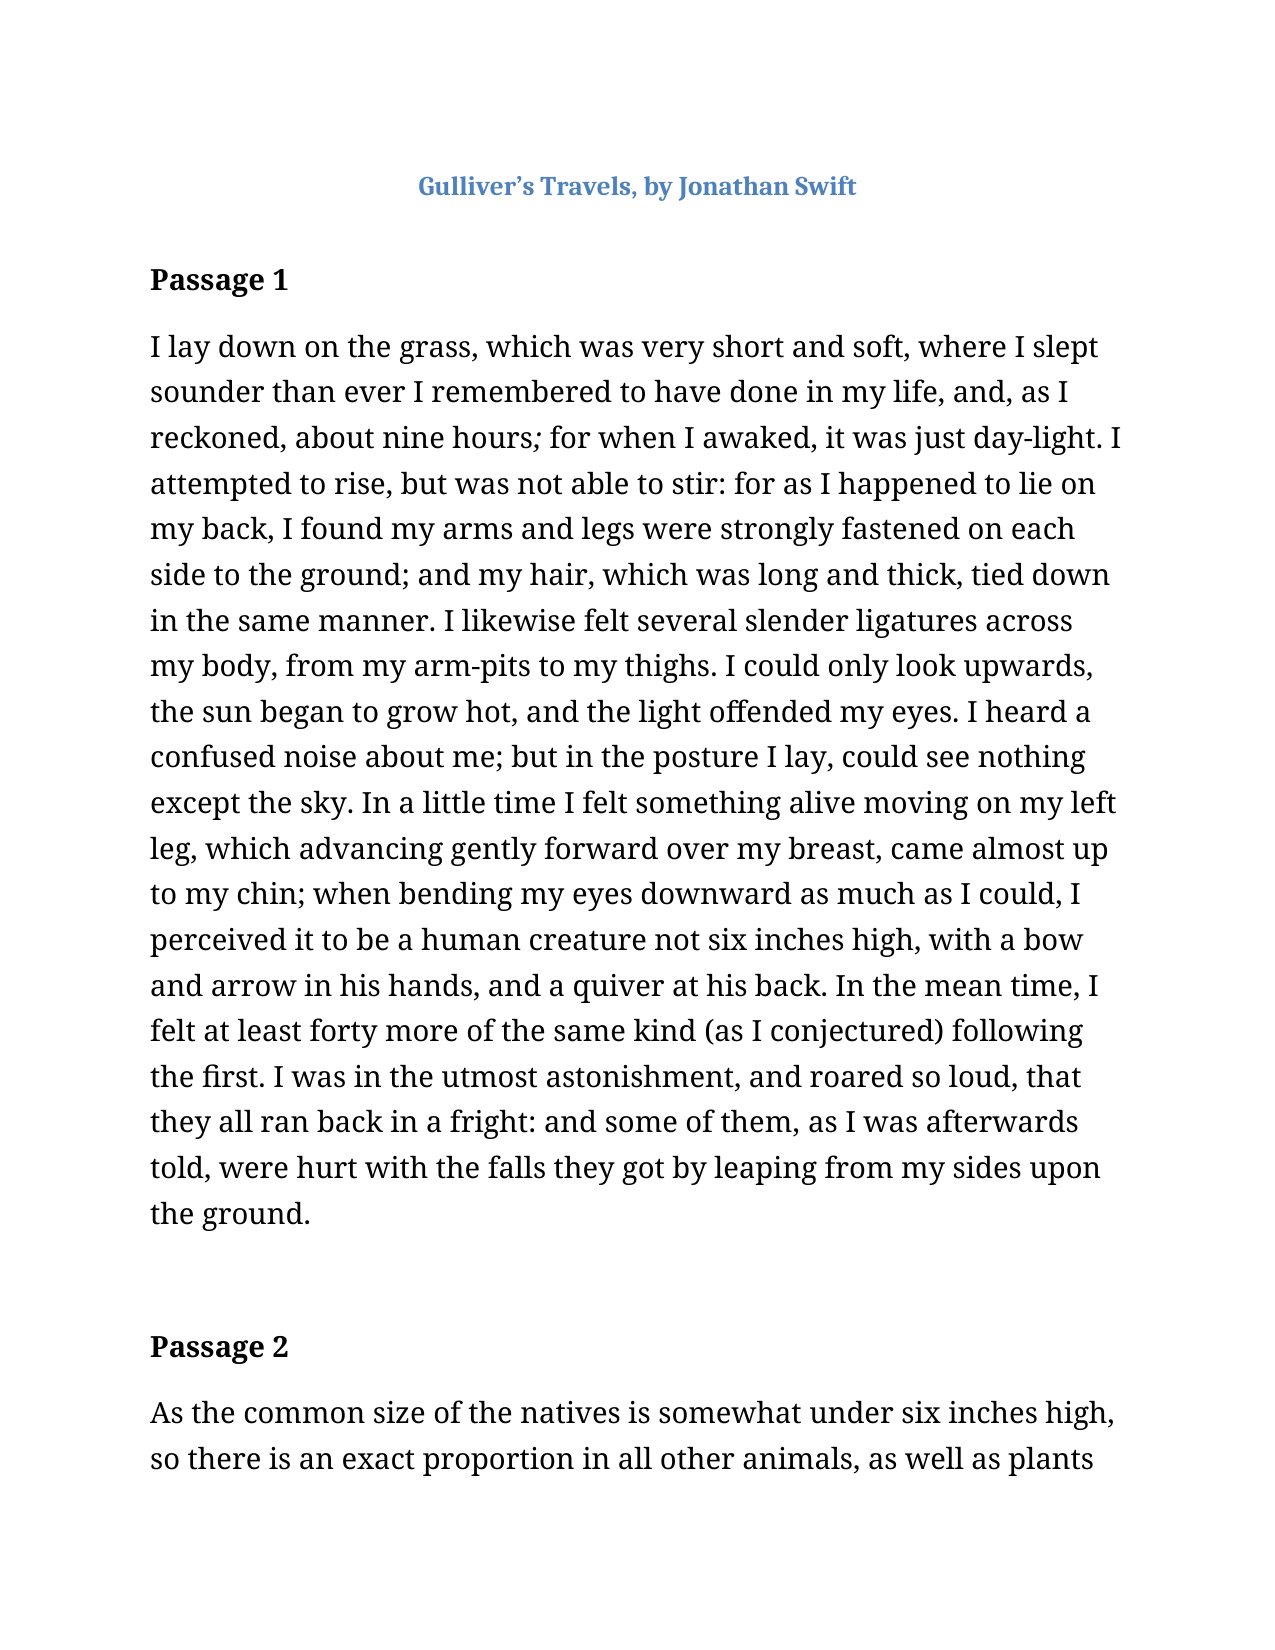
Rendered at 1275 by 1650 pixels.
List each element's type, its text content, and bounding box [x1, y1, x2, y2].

text Passage 1 [150, 259, 1125, 299]
subtitle Gulliver’s Travels, by Jonathan Swift [150, 171, 1125, 202]
text Passage 2 [150, 1326, 1125, 1366]
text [150, 1392, 1125, 1478]
text I lay down on the grass, which was very short and soft, where I slept sounder than ever I remembered to have done in my life, and, as I reckoned, about nine hours; for when I awaked, it was just day-light. I attempted to rise, but was not able to stir: for as I happened to lie on my back, I found my arms and legs were strongly fastened on each side to the ground; and my hair, which was long and thick, tied down in the same manner. I likewise felt several slender ligatures across my body, from my arm-pits to my thighs. I could only look upwards, the sun began to grow hot, and the light offended my eyes. I heard a confused noise about me; but in the posture I lay, could see nothing except the sky. In a little time I felt something alive moving on my left leg, which advancing gently forward over my breast, came almost up to my chin; when bending my eyes downward as much as I could, I perceived it to be a human creature not six inches high, with a bow and arrow in his hands, and a quiver at his back. In the mean time, I felt at least forty more of the same kind (as I conjectured) following the first. I was in the utmost astonishment, and roared so loud, that they all ran back in a fright: and some of them, as I was afterwards told, were hurt with the falls they got by leaping from my sides upon the ground. [150, 326, 1125, 1233]
